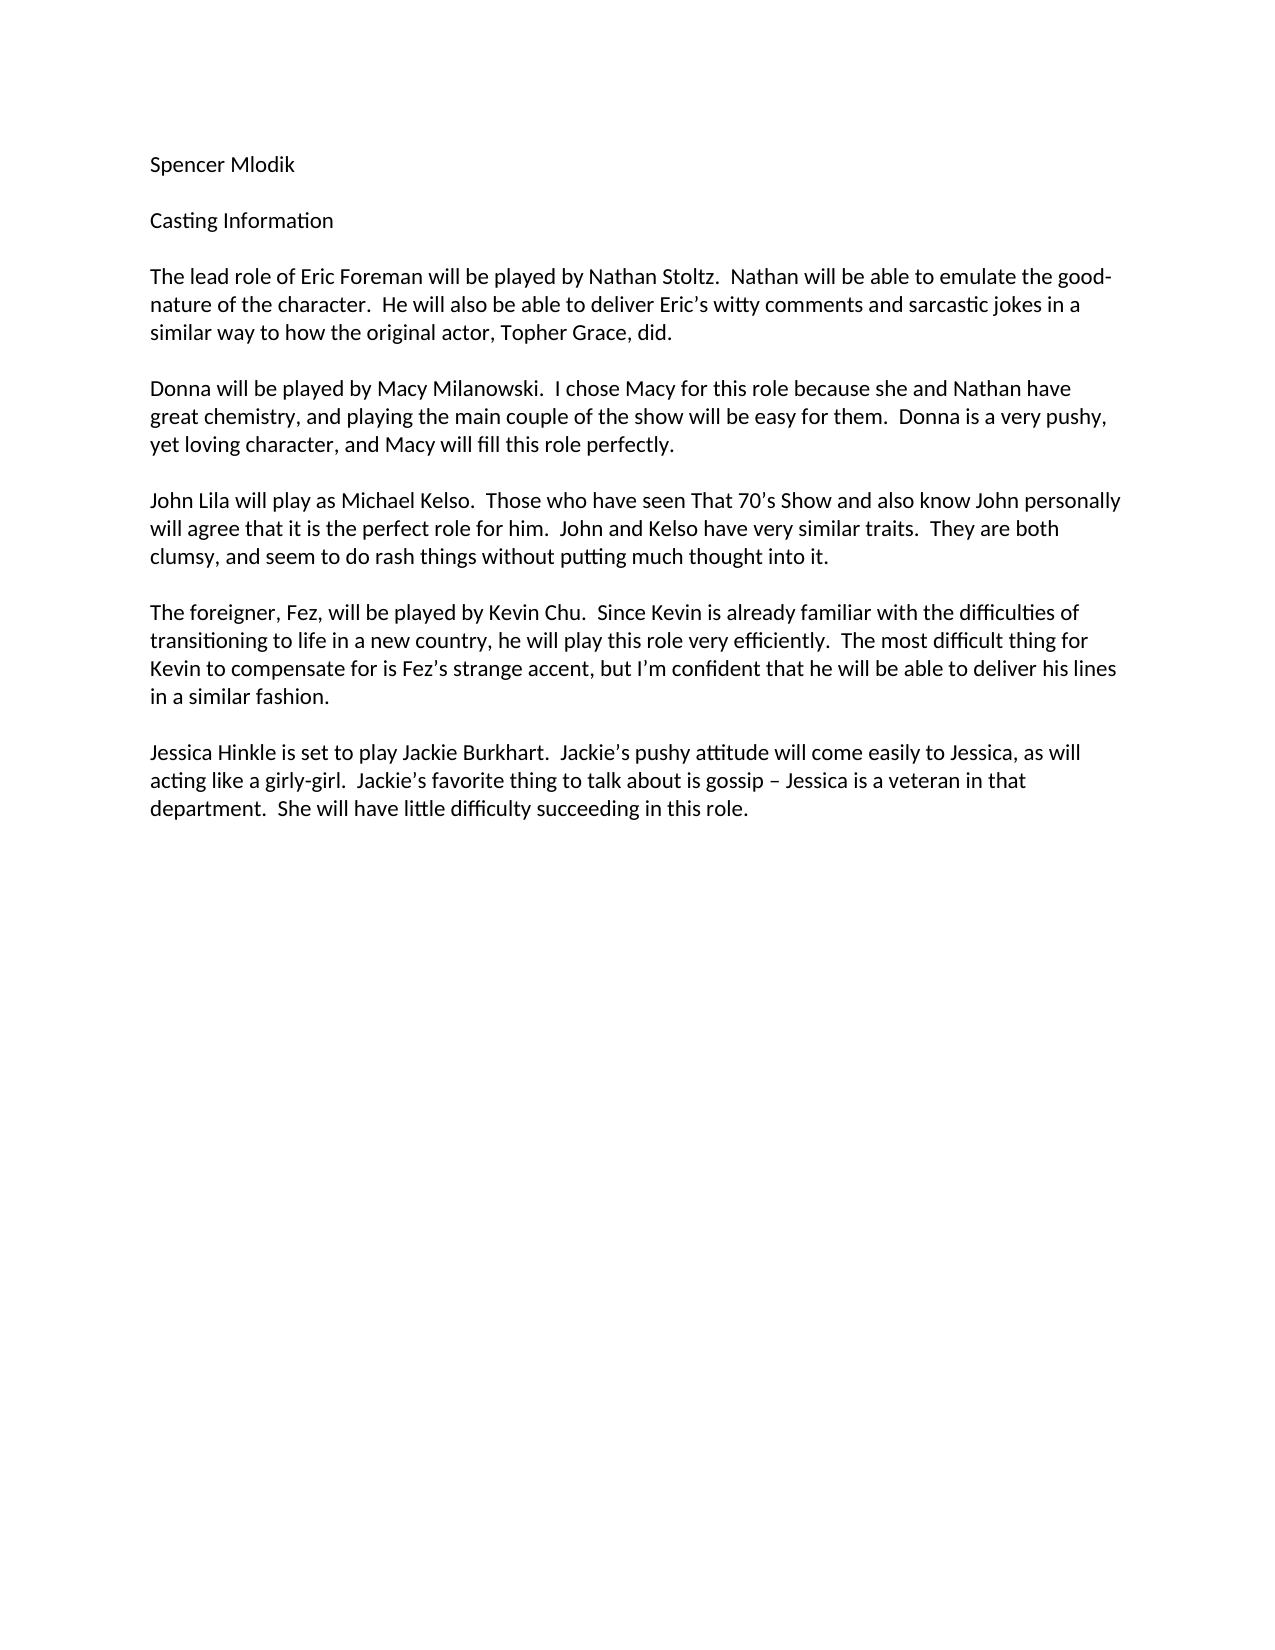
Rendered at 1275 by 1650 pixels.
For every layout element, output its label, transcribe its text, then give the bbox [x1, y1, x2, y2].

text Spencer Mlodik [150, 150, 1125, 178]
text The foreigner, Fez, will be played by Kevin Chu. Since Kevin is already familiar with the difficulties of transitioning to life in a new country, he will play this role very efficiently. The most difficult thing for Kevin to compensate for is Fez’s strange accent, but I’m confident that he will be able to deliver his lines in a similar fashion. [150, 598, 1125, 710]
text John Lila will play as Michael Kelso. Those who have seen That 70’s Show and also know John personally will agree that it is the perfect role for him. John and Kelso have very similar traits. They are both clumsy, and seem to do rash things without putting much thought into it. [150, 486, 1125, 570]
text Casting Information [150, 206, 1125, 234]
text Jessica Hinkle is set to play Jackie Burkhart. Jackie’s pushy attitude will come easily to Jessica, as will acting like a girly-girl. Jackie’s favorite thing to talk about is gossip – Jessica is a veteran in that department. She will have little difficulty succeeding in this role. [150, 738, 1125, 822]
text The lead role of Eric Foreman will be played by Nathan Stoltz. Nathan will be able to emulate the good-nature of the character. He will also be able to deliver Eric’s witty comments and sarcastic jokes in a similar way to how the original actor, Topher Grace, did. [150, 262, 1125, 346]
text Donna will be played by Macy Milanowski. I chose Macy for this role because she and Nathan have great chemistry, and playing the main couple of the show will be easy for them. Donna is a very pushy, yet loving character, and Macy will fill this role perfectly. [150, 374, 1125, 458]
